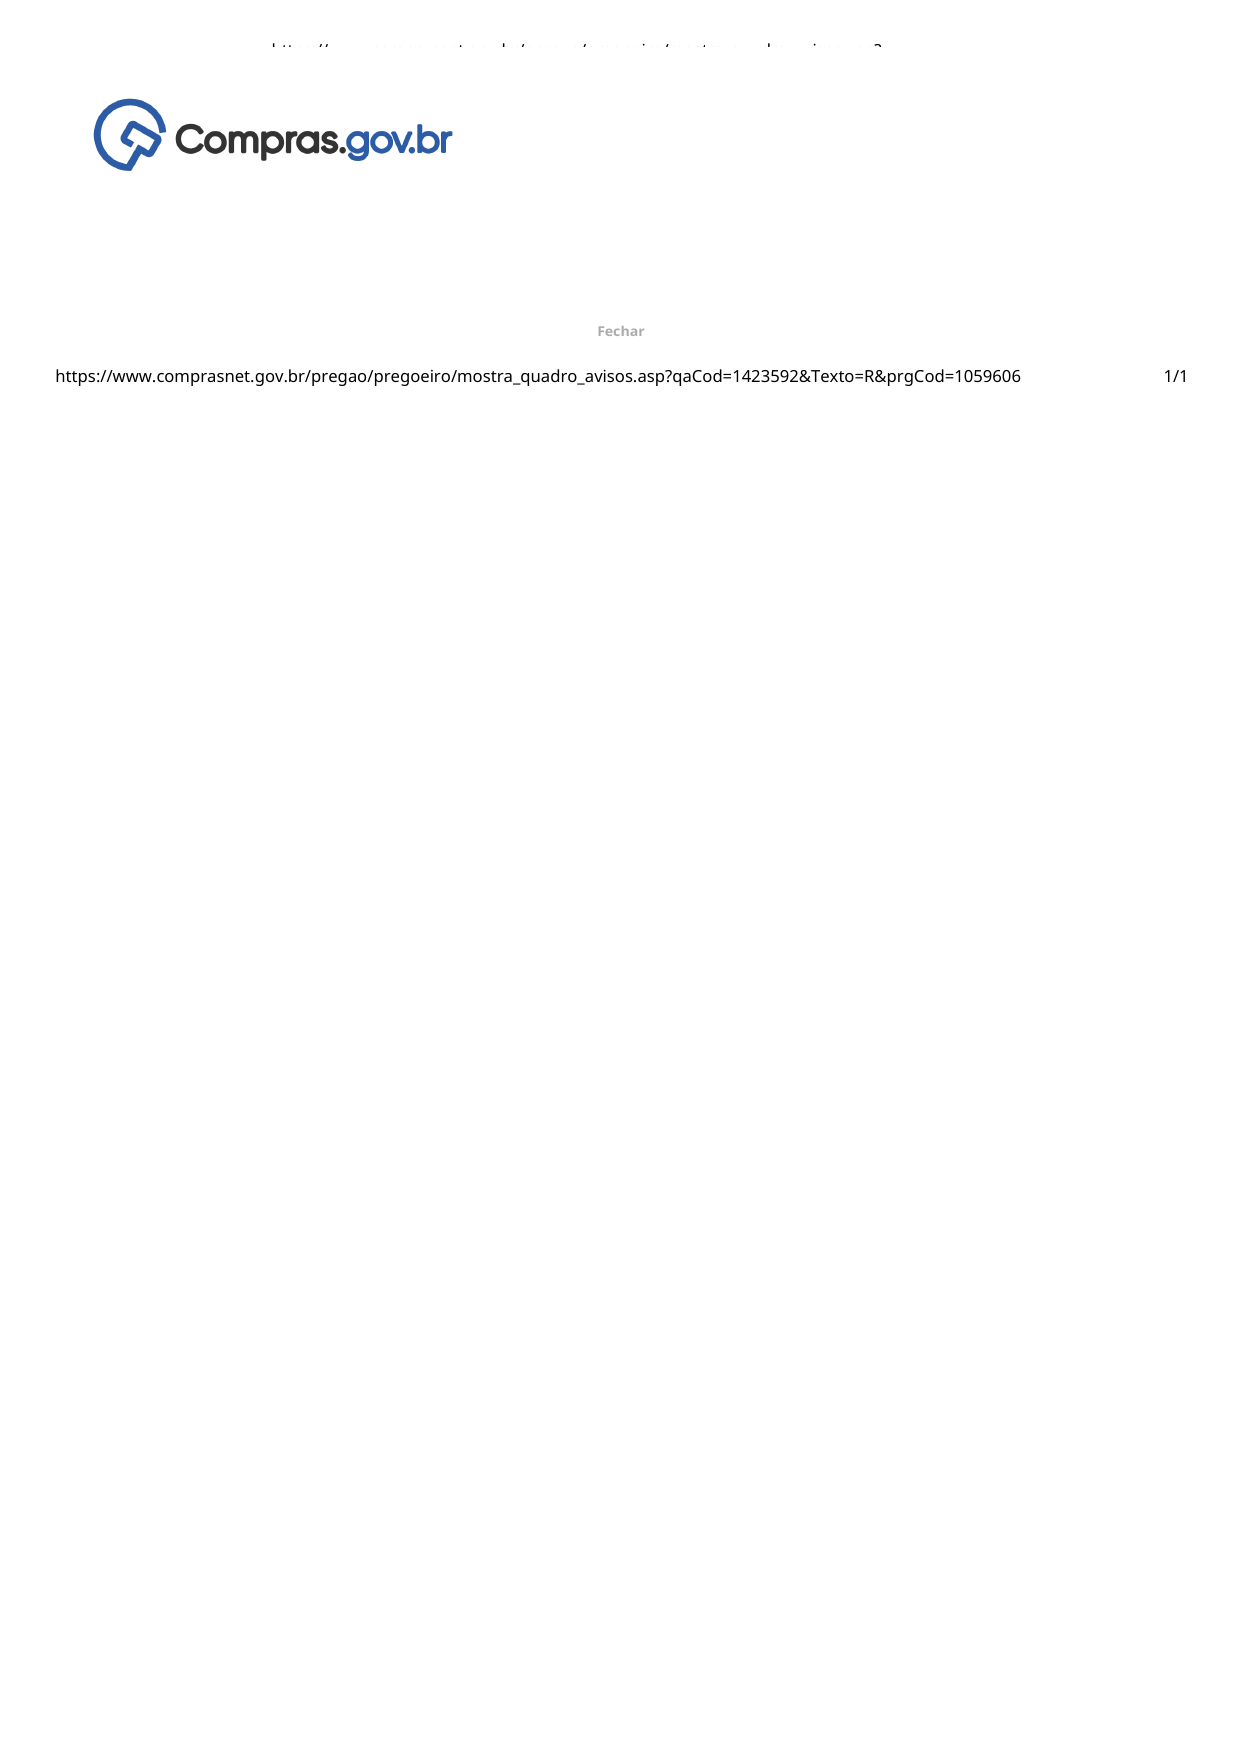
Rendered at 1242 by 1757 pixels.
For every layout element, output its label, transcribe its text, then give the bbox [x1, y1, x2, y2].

text https://www.comprasnet.gov.br/pregao/pregoeiro/mostra_quadro_avisos.asp?qaCod=1423592&Texto=R&prgCod=1059606 1/1 [55, 364, 1198, 387]
picture [81, 60, 466, 231]
text Fechar [592, 322, 650, 340]
